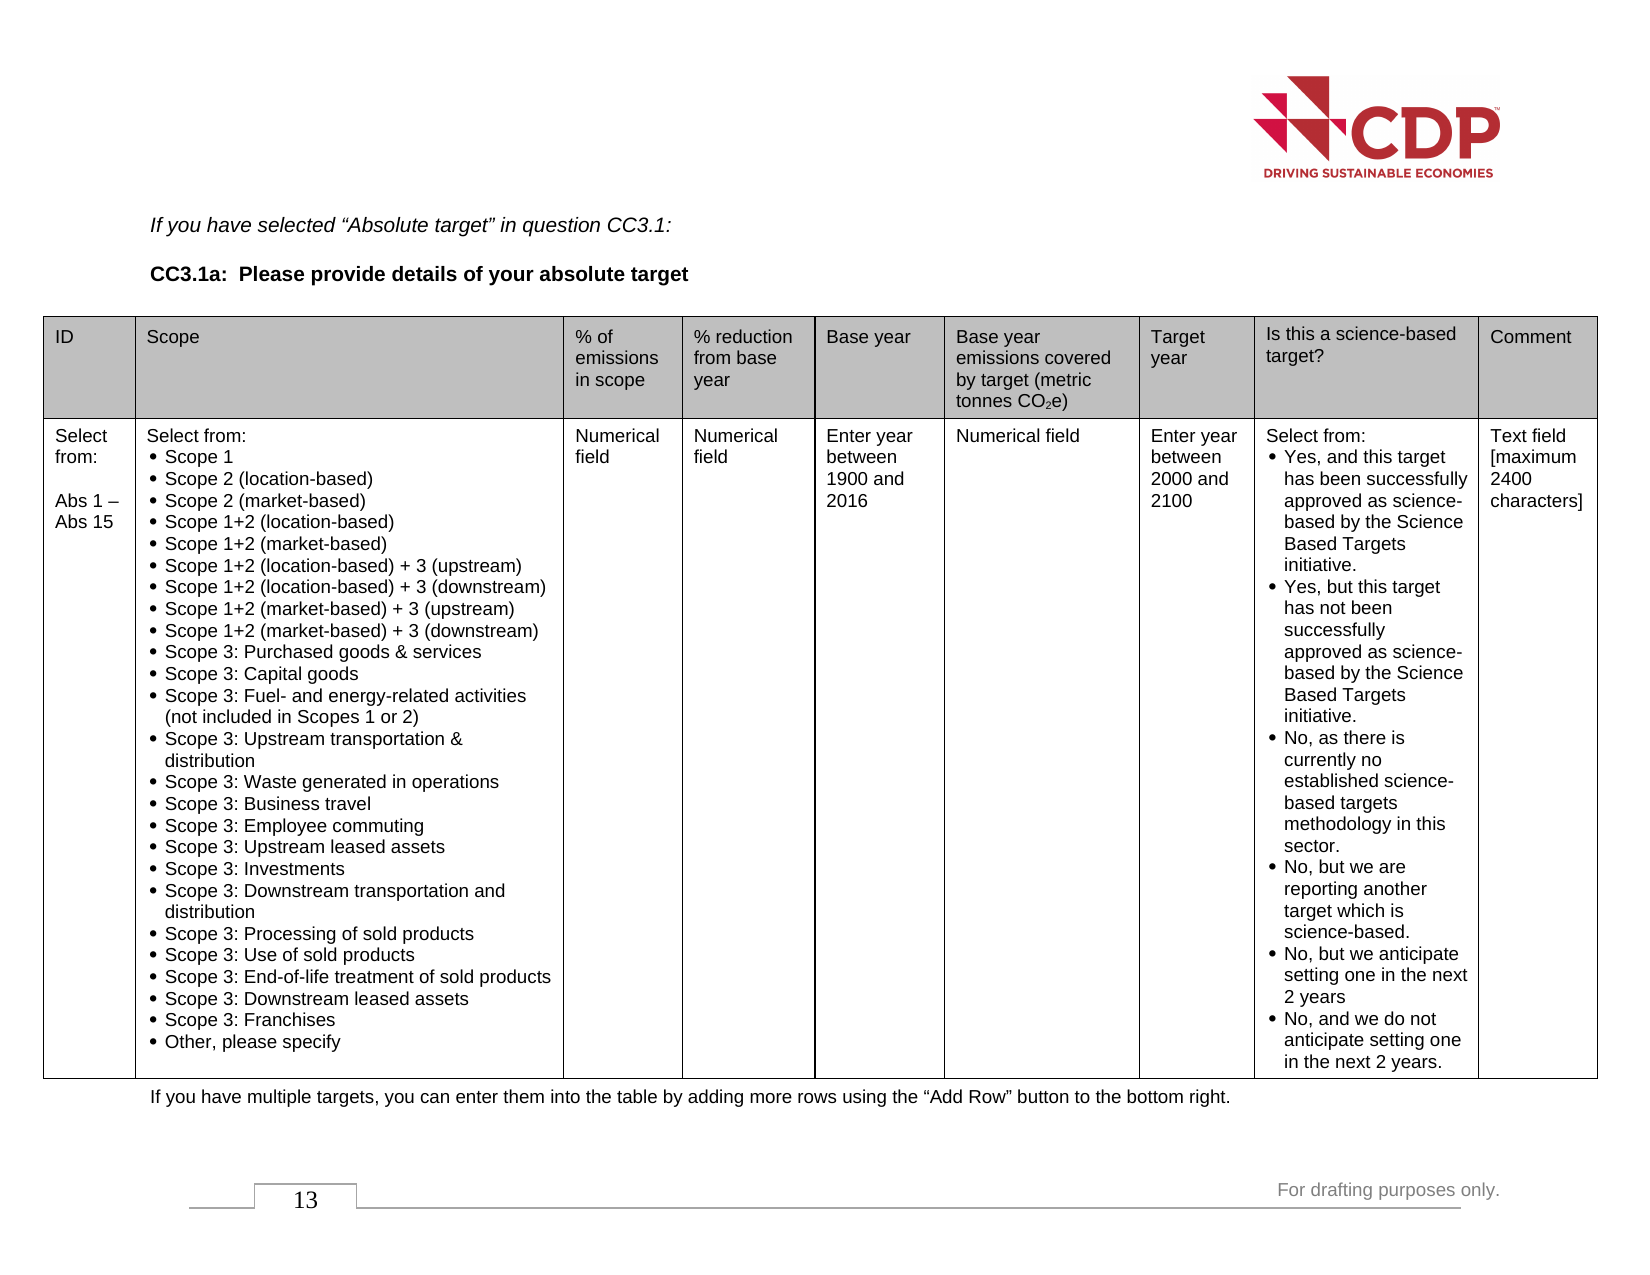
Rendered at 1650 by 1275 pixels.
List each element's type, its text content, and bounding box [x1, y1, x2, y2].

table_cell Text field [maximum 2400 characters] [1479, 419, 1597, 1078]
table_header ID [44, 317, 135, 418]
table_cell Select from: Abs 1 – Abs 15 [44, 419, 135, 1078]
table_header Base year [816, 317, 944, 418]
table_header % reduction from base year [683, 317, 814, 418]
table_cell Numerical field [564, 419, 682, 1078]
subtitle If you have multiple targets, you can enter them into the table by adding more rows using the “Add Row” button to the bottom right. [150, 1085, 1500, 1107]
table_header % of emissions in scope [564, 317, 682, 418]
picture [1251, 75, 1500, 182]
table_cell Enter year between 2000 and 2100 [1140, 419, 1254, 1078]
list If you have selected “Absolute target” in question CC3.1: [150, 213, 1500, 237]
table_header Base year emissions covered by target (metric tonnes CO2e) [945, 317, 1139, 418]
table_cell Numerical field [945, 419, 1139, 1078]
table_cell Select from: Yes, and this target has been successfully approved as science-based by the Science Based Targets initiative. Yes, but this target has not been successfully approved as science-based by the Science Based Targets initiative. No, as there is currently no established science-based targets methodology in this sector. No, but we are reporting another target which is science-based. No, but we anticipate setting one in the next 2 years No, and we do not anticipate setting one in the next 2 years. [1255, 419, 1478, 1078]
table_cell Numerical field [683, 419, 814, 1078]
table_header Is this a science-based target? [1255, 317, 1478, 418]
subtitle CC3.1a: Please provide details of your absolute target [150, 262, 1500, 286]
table_cell Select from: Scope 1 Scope 2 (location-based) Scope 2 (market-based) Scope 1+2 (location-based) Scope 1+2 (market-based) Scope 1+2 (location-based) + 3 (upstream) Scope 1+2 (location-based) + 3 (downstream) Scope 1+2 (market-based) + 3 (upstream) Scope 1+2 (market-based) + 3 (downstream) Scope 3: Purchased goods & services Scope 3: Capital goods Scope 3: Fuel- and energy-related activities (not included in Scopes 1 or 2) Scope 3: Upstream transportation & distribution Scope 3: Waste generated in operations Scope 3: Business travel Scope 3: Employee commuting Scope 3: Upstream leased assets Scope 3: Investments Scope 3: Downstream transportation and distribution Scope 3: Processing of sold products Scope 3: Use of sold products Scope 3: End-of-life treatment of sold products Scope 3: Downstream leased assets Scope 3: Franchises Other, please specify [136, 419, 563, 1078]
table_header Scope [136, 317, 563, 418]
table_header Comment [1479, 317, 1597, 418]
table_cell Enter year between 1900 and 2016 [816, 419, 944, 1078]
table_header Target year [1140, 317, 1254, 418]
